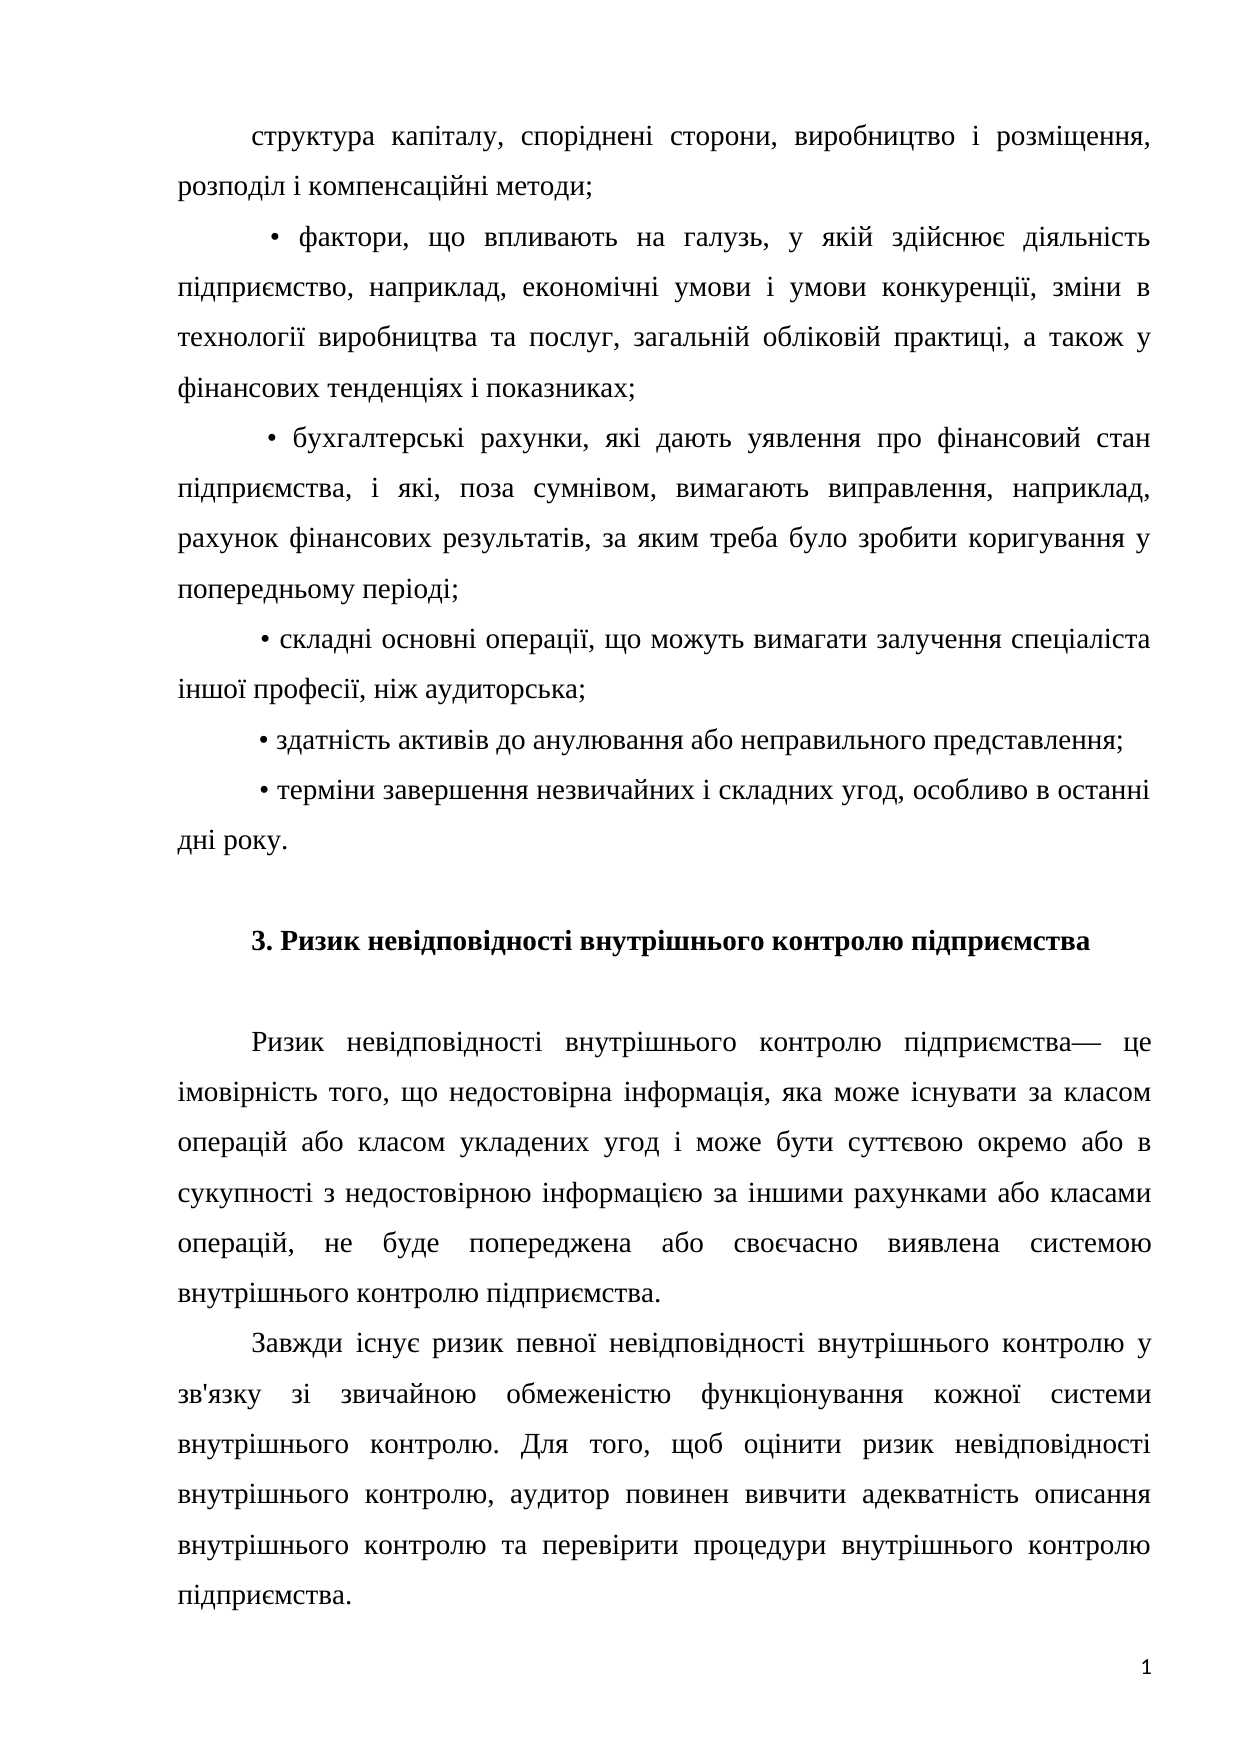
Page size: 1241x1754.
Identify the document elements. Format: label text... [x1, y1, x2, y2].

text Завжди існує ризик певної невідповідності внутрішнього контролю у зв'язку зі звичайною обмеженістю функціонування кожної системи внутрішнього контролю. Для того, щоб оцінити ризик невідповідності внутрішнього контролю, аудитор повинен вивчити адекватність описання внутрішнього контролю та перевірити процедури внутрішнього контролю підприємства. [177, 1326, 1152, 1611]
text • фактори, що впливають на галузь, у якій здійснює діяльність підприємство, наприклад, економічні умови і умови конкуренції, зміни в технології виробництва та послуг, загальній обліковій практиці, а також у фінансових тенденціях і показниках; [177, 219, 1152, 403]
text • складні основні операції, що можуть вимагати залучення спеціаліста іншої професії, ніж аудиторська; [177, 621, 1152, 705]
text 3. Ризик невідповідності внутрішнього контролю підприємства [177, 923, 1152, 957]
text Ризик невідповідності внутрішнього контролю підприємства— це імовірність того, що недостовірна інформація, яка може існувати за класом операцій або класом укладених угод і може бути суттєвою окремо або в сукупності з недостовірною інформацією за іншими рахунками або класами операцій, не буде попереджена або своєчасно виявлена системою внутрішнього контролю підприємства. [177, 1024, 1152, 1309]
text структура капіталу, споріднені сторони, виробництво і розміщення, розподіл і компенсаційні методи; [177, 118, 1152, 202]
text • бухгалтерські рахунки, які дають уявлення про фінансовий стан підприємства, і які, поза сумнівом, вимагають виправлення, наприклад, рахунок фінансових результатів, за яким треба було зробити коригування у попередньому періоді; [177, 420, 1152, 604]
text • здатність активів до анулювання або неправильного представлення; [177, 722, 1152, 755]
text • терміни завершення незвичайних і складних угод, особливо в останні дні року. [177, 772, 1152, 856]
